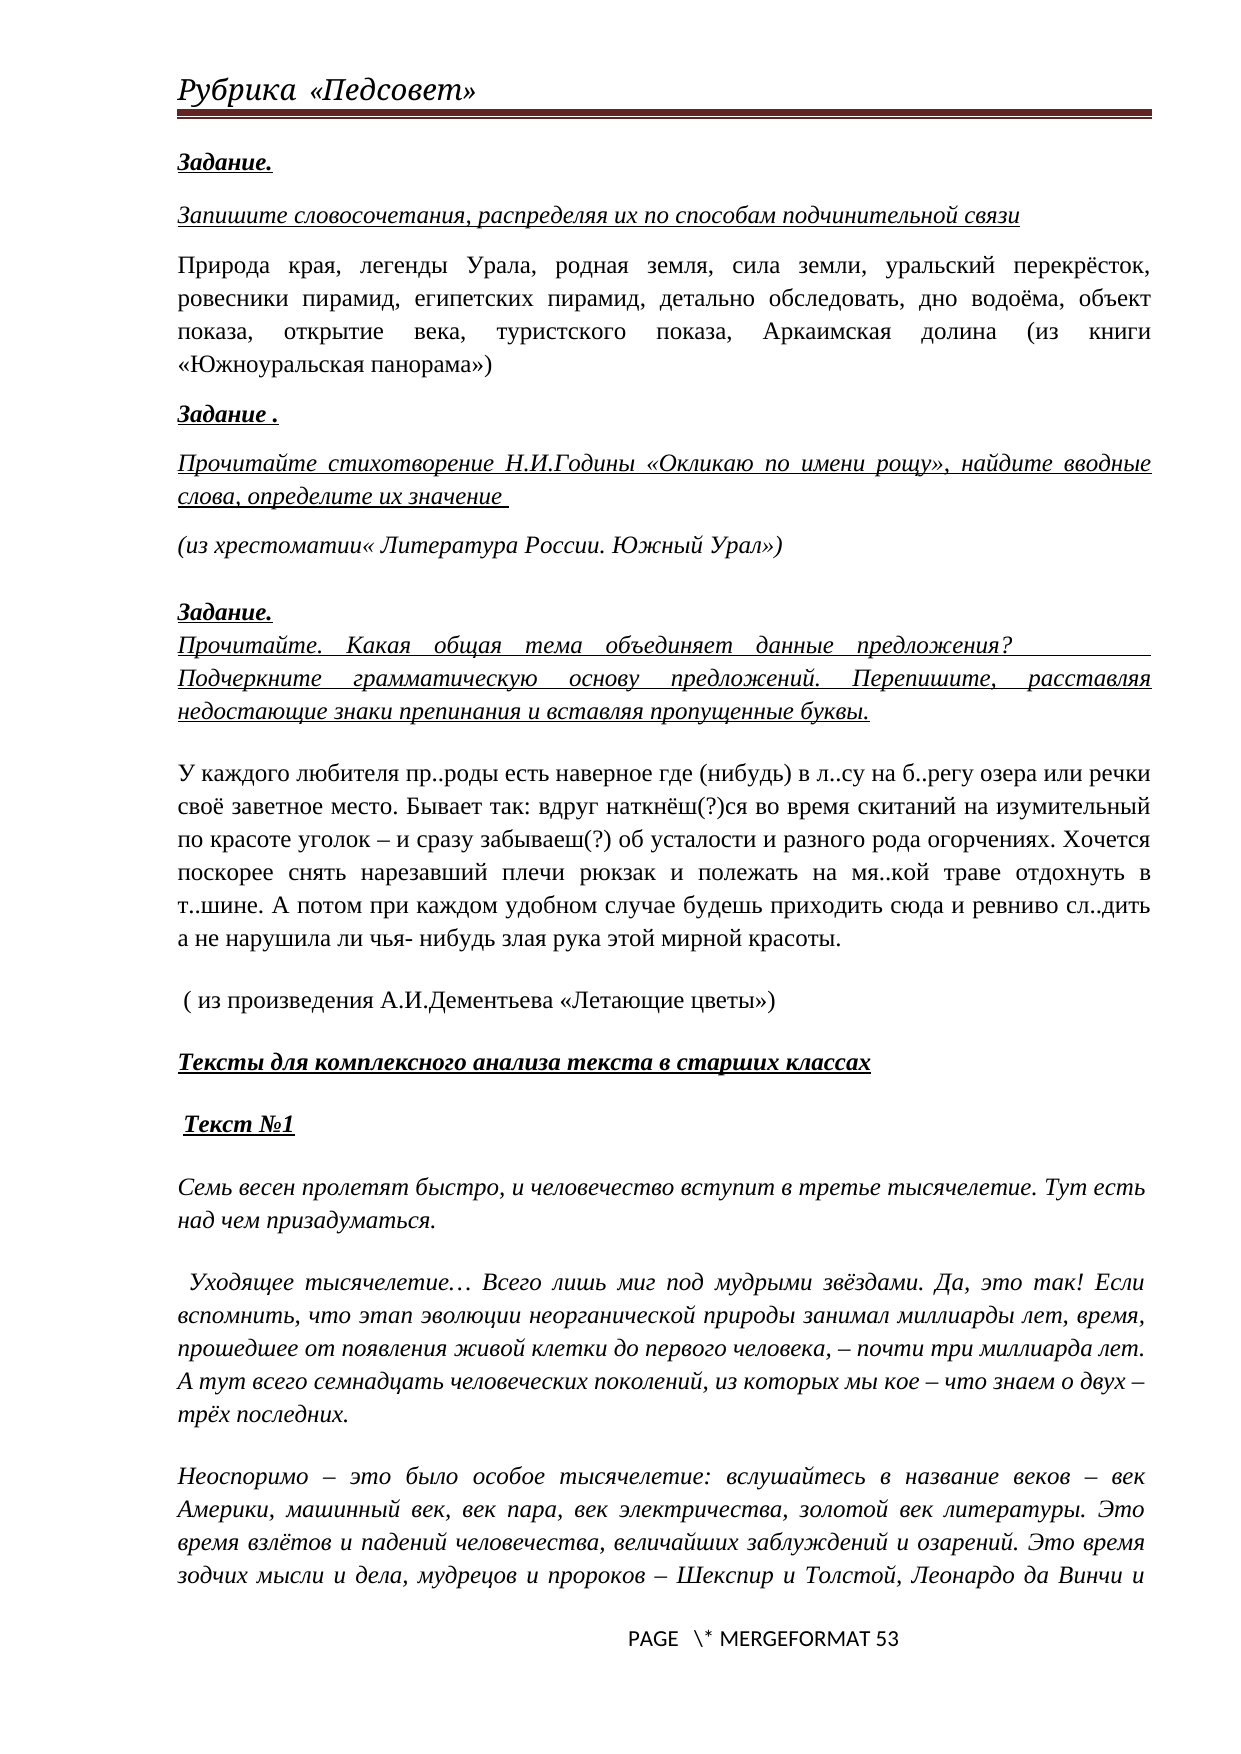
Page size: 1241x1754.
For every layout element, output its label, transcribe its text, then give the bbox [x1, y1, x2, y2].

text ( из произведения А.И.Дементьева «Летающие цветы») [183, 985, 1146, 1014]
text У каждого любителя пр..роды есть наверное где (нибудь) в л..су на б..регу озера или речки своё заветное место. Бывает так: вдруг наткнёш(?)ся во время скитаний на изумительный по красоте уголок – и сразу забываеш(?) об усталости и разного рода огорчениях. Хочется поскорее снять нарезавший плечи рюкзак и полежать на мя..кой траве отдохнуть в т..шине. А потом при каждом удобном случае будешь приходить сюда и ревниво сл..дить а не нарушила ли чья- нибудь злая рука этой мирной красоты. [177, 758, 1152, 952]
text Уходящее тысячелетие… Всего лишь миг под мудрыми звёздами. Да, это так! Если вспомнить, что этап эволюции неорганической природы занимал миллиарды лет, время, прошедшее от появления живой клетки до первого человека, – почти три миллиарда лет. А тут всего семнадцать человеческих поколений, из которых мы кое – что знаем о двух – трёх последних. [177, 1267, 1146, 1428]
text Задание. Прочитайте. Какая общая тема объединяет данные предложения? Подчеркните грамматическую основу предложений. Перепишите, расставляя недостающие знаки препинания и вставляя пропущенные буквы. [177, 564, 1152, 688]
text (из хрестоматии« Литература России. Южный Урал») [177, 531, 1152, 559]
text Семь весен пролетят быстро, и человечество вступит в третье тысячелетие. Тут есть над чем призадуматься. [177, 1172, 1146, 1233]
text Задание. Прочитайте. Какая общая тема объединяет данные предложения? Подчеркните грамматическую основу предложений. Перепишите, расставляя недостающие знаки препинания и вставляя пропущенные буквы. [177, 689, 1152, 724]
text Тексты для комплексного анализа текста в старших классах [177, 1047, 1146, 1076]
text Задание . [177, 399, 1152, 427]
text Прочитайте стихотворение Н.И.Годины «Окликаю по имени рощу», найдите вводные слова, определите их значение [177, 474, 1152, 510]
text Прочитайте стихотворение Н.И.Годины «Окликаю по имени рощу», найдите вводные слова, определите их значение [177, 448, 1152, 473]
text Задание. [177, 147, 1152, 176]
text Запишите словосочетания, распределяя их по способам подчинительной связи [177, 201, 1152, 229]
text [177, 1461, 1146, 1589]
text Природа края, легенды Урала, родная земля, сила земли, уральский перекрёсток, ровесники пирамид, египетских пирамид, детально обследовать, дно водоёма, объект показа, открытие века, туристского показа, Аркаимская долина (из книги «Южноуральская панорама») [177, 250, 1152, 378]
text Текст №1 [183, 1109, 1146, 1138]
